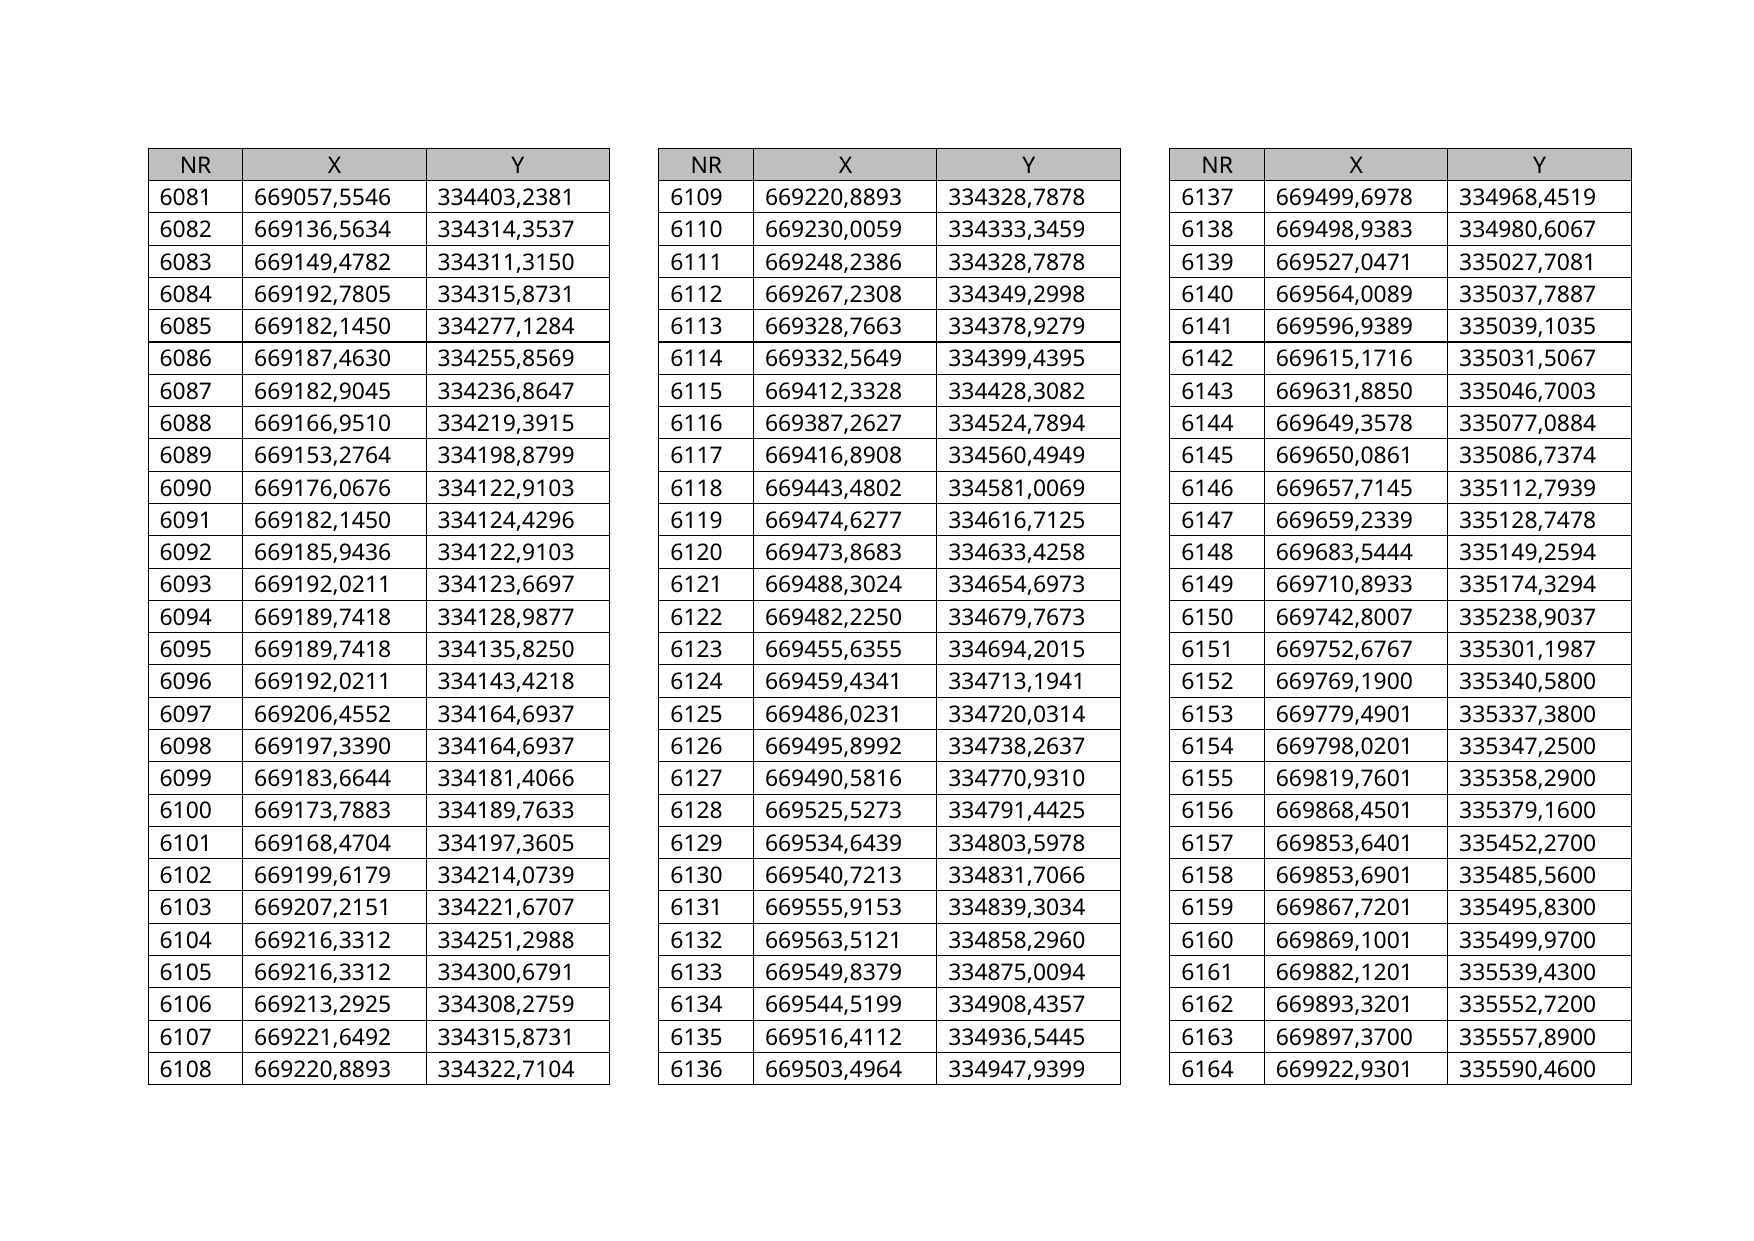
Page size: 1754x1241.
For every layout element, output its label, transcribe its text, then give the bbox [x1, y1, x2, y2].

table_cell 669649,3578 [1265, 407, 1447, 438]
table_cell 6148 [1170, 536, 1264, 567]
table_cell 6151 [1170, 633, 1264, 664]
table_cell 6161 [1170, 956, 1264, 987]
table_cell 669248,2386 [754, 246, 936, 277]
table_cell 6152 [1170, 665, 1264, 697]
table_cell 335539,4300 [1448, 956, 1631, 987]
table_cell 334720,0314 [937, 698, 1120, 729]
table_cell 669328,7663 [754, 310, 936, 341]
table_cell 669459,4341 [754, 665, 936, 697]
table_cell 6109 [659, 181, 753, 212]
table_cell 335086,7374 [1448, 439, 1631, 471]
table_cell 334378,9279 [937, 310, 1120, 341]
table_cell 334581,0069 [937, 472, 1120, 503]
table_cell 669187,4630 [243, 343, 426, 374]
table_cell 669869,1001 [1265, 924, 1447, 955]
table_cell 6155 [1170, 762, 1264, 793]
table_cell 334560,4949 [937, 439, 1120, 471]
table_cell 334128,9877 [427, 601, 609, 632]
table_cell 6164 [1170, 1053, 1264, 1084]
table_cell 669199,6179 [243, 859, 426, 890]
table_cell 6106 [149, 988, 242, 1019]
table_cell 334839,3034 [937, 891, 1120, 923]
table_cell 6149 [1170, 569, 1264, 600]
table_cell 334181,4066 [427, 762, 609, 793]
table_cell 6105 [149, 956, 242, 987]
table_cell 6146 [1170, 472, 1264, 503]
table_cell 335128,7478 [1448, 504, 1631, 535]
table_cell 6128 [659, 795, 753, 826]
table_cell 6110 [659, 213, 753, 244]
table_cell 6083 [149, 246, 242, 277]
table_cell 669182,9045 [243, 375, 426, 406]
table_cell 669555,9153 [754, 891, 936, 923]
table_cell 334616,7125 [937, 504, 1120, 535]
table_cell 6124 [659, 665, 753, 697]
table_cell 6150 [1170, 601, 1264, 632]
table_cell 6098 [149, 730, 242, 761]
table_cell 669742,8007 [1265, 601, 1447, 632]
table_cell 6126 [659, 730, 753, 761]
table_cell 334908,4357 [937, 988, 1120, 1019]
table_cell 6160 [1170, 924, 1264, 955]
table_cell 334189,7633 [427, 795, 609, 826]
table_cell 669213,2925 [243, 988, 426, 1019]
table_cell 334875,0094 [937, 956, 1120, 987]
table_cell 335452,2700 [1448, 827, 1631, 858]
table_cell 334333,3459 [937, 213, 1120, 244]
table_cell 6127 [659, 762, 753, 793]
table_cell 334124,4296 [427, 504, 609, 535]
table_cell 334947,9399 [937, 1053, 1120, 1084]
table_cell 6095 [149, 633, 242, 664]
table_cell 669882,1201 [1265, 956, 1447, 987]
table_cell 669206,4552 [243, 698, 426, 729]
table_cell 6130 [659, 859, 753, 890]
table_cell 669220,8893 [243, 1053, 426, 1084]
table_cell 6099 [149, 762, 242, 793]
table_cell 6122 [659, 601, 753, 632]
table_cell 334524,7894 [937, 407, 1120, 438]
table_cell 669657,7145 [1265, 472, 1447, 503]
table_cell 6117 [659, 439, 753, 471]
table_cell 6115 [659, 375, 753, 406]
table_cell 669650,0861 [1265, 439, 1447, 471]
table_cell 334214,0739 [427, 859, 609, 890]
table_cell 6120 [659, 536, 753, 567]
table_cell 334803,5978 [937, 827, 1120, 858]
table_header X [243, 149, 426, 180]
table_cell 6089 [149, 439, 242, 471]
table_cell 6144 [1170, 407, 1264, 438]
table_cell 334164,6937 [427, 698, 609, 729]
table_cell 669499,6978 [1265, 181, 1447, 212]
table_cell 334198,8799 [427, 439, 609, 471]
table_cell 334314,3537 [427, 213, 609, 244]
table_cell 334308,2759 [427, 988, 609, 1019]
table_cell 6143 [1170, 375, 1264, 406]
table_cell 669197,3390 [243, 730, 426, 761]
table_cell 6114 [659, 343, 753, 374]
table_cell 669455,6355 [754, 633, 936, 664]
table_header X [754, 149, 936, 180]
table_cell 335077,0884 [1448, 407, 1631, 438]
table_cell 6082 [149, 213, 242, 244]
table_cell 669498,9383 [1265, 213, 1447, 244]
table_cell 6108 [149, 1053, 242, 1084]
table_cell 6163 [1170, 1021, 1264, 1052]
table_cell 6158 [1170, 859, 1264, 890]
table_cell 334349,2998 [937, 278, 1120, 309]
table_cell 6140 [1170, 278, 1264, 309]
table_cell 334122,9103 [427, 536, 609, 567]
table_cell 6154 [1170, 730, 1264, 761]
table_cell 334713,1941 [937, 665, 1120, 697]
table_cell 6111 [659, 246, 753, 277]
table_header NR [149, 149, 242, 180]
table_cell 669490,5816 [754, 762, 936, 793]
table_cell 6157 [1170, 827, 1264, 858]
table_cell 334428,3082 [937, 375, 1120, 406]
table_cell 335301,1987 [1448, 633, 1631, 664]
table_cell 6091 [149, 504, 242, 535]
table_cell 335557,8900 [1448, 1021, 1631, 1052]
table_cell 334831,7066 [937, 859, 1120, 890]
table_cell 6137 [1170, 181, 1264, 212]
table_cell 6142 [1170, 343, 1264, 374]
table_cell 6139 [1170, 246, 1264, 277]
table_cell 669798,0201 [1265, 730, 1447, 761]
table_cell 334300,6791 [427, 956, 609, 987]
table_cell 6092 [149, 536, 242, 567]
table_cell 334399,4395 [937, 343, 1120, 374]
table_cell 669332,5649 [754, 343, 936, 374]
table_cell 6085 [149, 310, 242, 341]
table_cell 6153 [1170, 698, 1264, 729]
table_cell 6147 [1170, 504, 1264, 535]
table_cell 669220,8893 [754, 181, 936, 212]
table_cell 669516,4112 [754, 1021, 936, 1052]
table_cell 669216,3312 [243, 956, 426, 987]
table_cell 6107 [149, 1021, 242, 1052]
table_cell 669659,2339 [1265, 504, 1447, 535]
table_cell 6132 [659, 924, 753, 955]
table_cell 669853,6401 [1265, 827, 1447, 858]
table_cell 669495,8992 [754, 730, 936, 761]
table_cell 334236,8647 [427, 375, 609, 406]
table_cell 334322,7104 [427, 1053, 609, 1084]
table_cell 669183,6644 [243, 762, 426, 793]
table_cell 6088 [149, 407, 242, 438]
table_cell 669488,3024 [754, 569, 936, 600]
table_cell 334936,5445 [937, 1021, 1120, 1052]
table_cell 6141 [1170, 310, 1264, 341]
table_cell 669534,6439 [754, 827, 936, 858]
table_cell 334143,4218 [427, 665, 609, 697]
table_cell 669176,0676 [243, 472, 426, 503]
table_cell 669221,6492 [243, 1021, 426, 1052]
table_cell 6135 [659, 1021, 753, 1052]
table_cell 669922,9301 [1265, 1053, 1447, 1084]
table_header NR [659, 149, 753, 180]
table_cell 334980,6067 [1448, 213, 1631, 244]
table_cell 335340,5800 [1448, 665, 1631, 697]
table_cell 669563,5121 [754, 924, 936, 955]
table_cell 6090 [149, 472, 242, 503]
table_cell 335485,5600 [1448, 859, 1631, 890]
table_cell 6116 [659, 407, 753, 438]
table_cell 669544,5199 [754, 988, 936, 1019]
table_cell 669486,0231 [754, 698, 936, 729]
table_cell 335031,5067 [1448, 343, 1631, 374]
table_cell 669540,7213 [754, 859, 936, 890]
table_cell 334123,6697 [427, 569, 609, 600]
table_cell 6096 [149, 665, 242, 697]
table_cell 334219,3915 [427, 407, 609, 438]
table_cell 669615,1716 [1265, 343, 1447, 374]
table_cell 669136,5634 [243, 213, 426, 244]
table_cell 335379,1600 [1448, 795, 1631, 826]
table_cell 669189,7418 [243, 601, 426, 632]
table_cell 335495,8300 [1448, 891, 1631, 923]
table_cell 669819,7601 [1265, 762, 1447, 793]
table_cell 6131 [659, 891, 753, 923]
table_cell 334679,7673 [937, 601, 1120, 632]
table_cell 6103 [149, 891, 242, 923]
table_cell 669267,2308 [754, 278, 936, 309]
table_cell 669527,0471 [1265, 246, 1447, 277]
table_cell 669482,2250 [754, 601, 936, 632]
table_cell 6136 [659, 1053, 753, 1084]
table_cell 669192,0211 [243, 665, 426, 697]
table_cell 334164,6937 [427, 730, 609, 761]
table_cell 6084 [149, 278, 242, 309]
table_cell 334694,2015 [937, 633, 1120, 664]
table_cell 6162 [1170, 988, 1264, 1019]
table_cell 6129 [659, 827, 753, 858]
table_cell 6086 [149, 343, 242, 374]
table_cell 335112,7939 [1448, 472, 1631, 503]
table_cell 669443,4802 [754, 472, 936, 503]
table_cell 6093 [149, 569, 242, 600]
table_cell 669503,4964 [754, 1053, 936, 1084]
table_cell 669182,1450 [243, 310, 426, 341]
table_cell 669168,4704 [243, 827, 426, 858]
table_cell 669387,2627 [754, 407, 936, 438]
table_cell 6138 [1170, 213, 1264, 244]
table_cell 6121 [659, 569, 753, 600]
table_cell 334328,7878 [937, 181, 1120, 212]
table_cell 334791,4425 [937, 795, 1120, 826]
table_cell 669893,3201 [1265, 988, 1447, 1019]
table_cell 669596,9389 [1265, 310, 1447, 341]
table_cell 335358,2900 [1448, 762, 1631, 793]
table_cell 669216,3312 [243, 924, 426, 955]
table_cell 669192,0211 [243, 569, 426, 600]
table_header Y [937, 149, 1120, 180]
table_cell 335337,3800 [1448, 698, 1631, 729]
table_cell 6104 [149, 924, 242, 955]
table_cell 669416,8908 [754, 439, 936, 471]
table_cell 334315,8731 [427, 278, 609, 309]
table_header X [1265, 149, 1447, 180]
table_cell 334633,4258 [937, 536, 1120, 567]
table_cell 335174,3294 [1448, 569, 1631, 600]
table_cell 669631,8850 [1265, 375, 1447, 406]
table_cell 335027,7081 [1448, 246, 1631, 277]
table_cell 334135,8250 [427, 633, 609, 664]
table_cell 669153,2764 [243, 439, 426, 471]
table_cell 334255,8569 [427, 343, 609, 374]
table_header Y [427, 149, 609, 180]
table_cell 669752,6767 [1265, 633, 1447, 664]
table_cell 669182,1450 [243, 504, 426, 535]
table_cell 6156 [1170, 795, 1264, 826]
table_cell 6087 [149, 375, 242, 406]
table_cell 335499,9700 [1448, 924, 1631, 955]
table_cell 669189,7418 [243, 633, 426, 664]
table_cell 6113 [659, 310, 753, 341]
table_cell 335039,1035 [1448, 310, 1631, 341]
table_cell 6125 [659, 698, 753, 729]
table_cell 6119 [659, 504, 753, 535]
table_cell 334770,9310 [937, 762, 1120, 793]
table_cell 6123 [659, 633, 753, 664]
table_cell 335590,4600 [1448, 1053, 1631, 1084]
table_header Y [1448, 149, 1631, 180]
table_cell 669173,7883 [243, 795, 426, 826]
table_cell 334858,2960 [937, 924, 1120, 955]
table_cell 669525,5273 [754, 795, 936, 826]
table_header NR [1170, 149, 1264, 180]
table_cell 335347,2500 [1448, 730, 1631, 761]
table_cell 6112 [659, 278, 753, 309]
table_cell 335552,7200 [1448, 988, 1631, 1019]
table_cell 334277,1284 [427, 310, 609, 341]
table_cell 669683,5444 [1265, 536, 1447, 567]
table_cell 334311,3150 [427, 246, 609, 277]
table_cell 6145 [1170, 439, 1264, 471]
table_cell 6094 [149, 601, 242, 632]
table_cell 334315,8731 [427, 1021, 609, 1052]
table_cell 334197,3605 [427, 827, 609, 858]
table_cell 669867,7201 [1265, 891, 1447, 923]
table_cell 669853,6901 [1265, 859, 1447, 890]
table_cell 669769,1900 [1265, 665, 1447, 697]
table_cell 669057,5546 [243, 181, 426, 212]
table_cell 6100 [149, 795, 242, 826]
table_cell 335238,9037 [1448, 601, 1631, 632]
table_cell 669473,8683 [754, 536, 936, 567]
table_cell 6081 [149, 181, 242, 212]
table_cell 669474,6277 [754, 504, 936, 535]
table_cell 669897,3700 [1265, 1021, 1447, 1052]
table_cell 334328,7878 [937, 246, 1120, 277]
table_cell 6102 [149, 859, 242, 890]
table_cell 6118 [659, 472, 753, 503]
table_cell 334251,2988 [427, 924, 609, 955]
table_cell 669710,8933 [1265, 569, 1447, 600]
table_cell 6134 [659, 988, 753, 1019]
table_cell 669868,4501 [1265, 795, 1447, 826]
table_cell 669549,8379 [754, 956, 936, 987]
table_cell 669230,0059 [754, 213, 936, 244]
table_cell 6159 [1170, 891, 1264, 923]
table_cell 334221,6707 [427, 891, 609, 923]
table_cell 669166,9510 [243, 407, 426, 438]
table_cell 334403,2381 [427, 181, 609, 212]
table_cell 334968,4519 [1448, 181, 1631, 212]
table_cell 334738,2637 [937, 730, 1120, 761]
table_cell 335046,7003 [1448, 375, 1631, 406]
table_cell 335149,2594 [1448, 536, 1631, 567]
table_cell 669564,0089 [1265, 278, 1447, 309]
table_cell 669779,4901 [1265, 698, 1447, 729]
table_cell 334122,9103 [427, 472, 609, 503]
table_cell 669192,7805 [243, 278, 426, 309]
table_cell 334654,6973 [937, 569, 1120, 600]
table_cell 6101 [149, 827, 242, 858]
table_cell 669412,3328 [754, 375, 936, 406]
table_cell 669149,4782 [243, 246, 426, 277]
table_cell 6097 [149, 698, 242, 729]
table_cell 335037,7887 [1448, 278, 1631, 309]
table_cell 6133 [659, 956, 753, 987]
table_cell 669185,9436 [243, 536, 426, 567]
table_cell 669207,2151 [243, 891, 426, 923]
